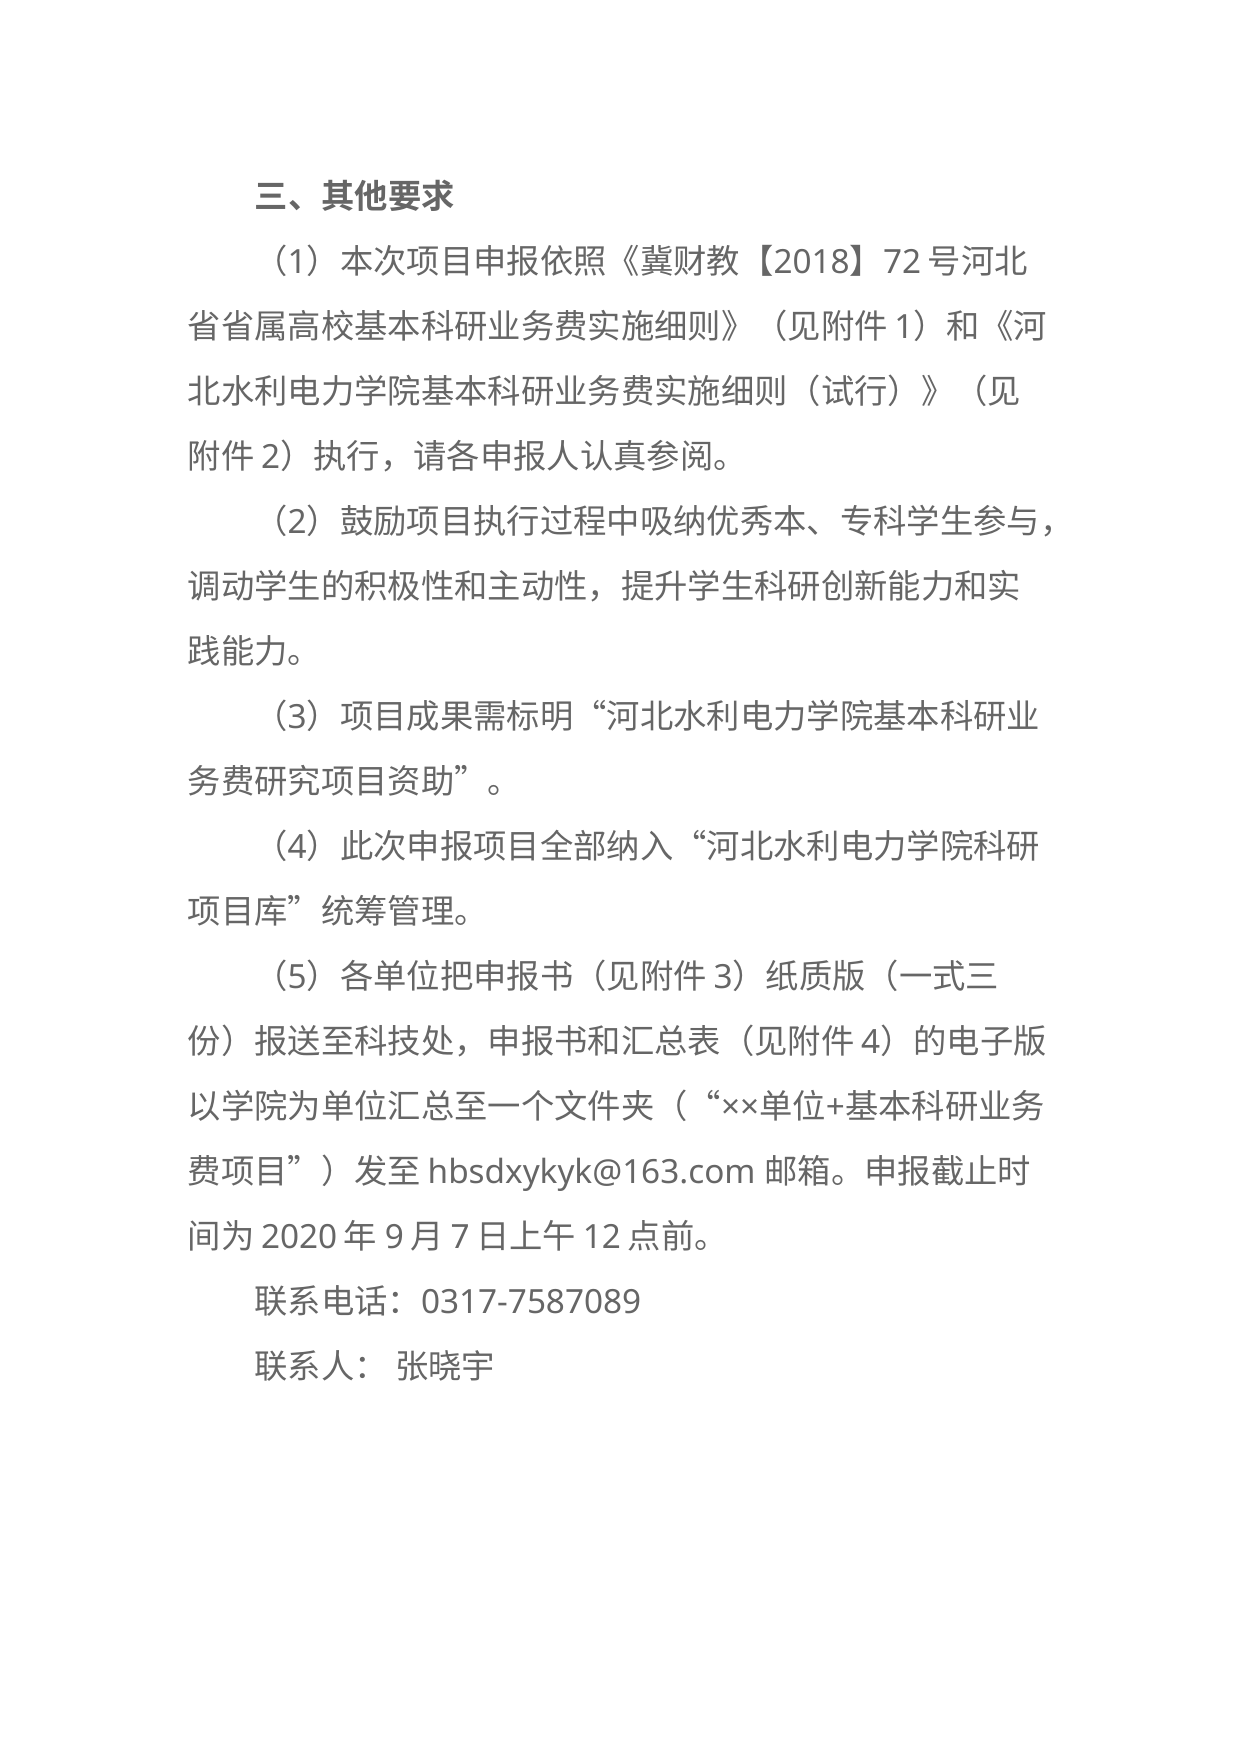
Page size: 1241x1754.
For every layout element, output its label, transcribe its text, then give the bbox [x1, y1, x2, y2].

text （3）项目成果需标明“河北水利电力学院基本科研业务费研究项目资助”。 [187, 682, 1053, 812]
text 三、其他要求 [187, 162, 1053, 227]
text 联系人： 张晓宇 [187, 1332, 1053, 1397]
text （5）各单位把申报书（见附件3）纸质版（一式三份）报送至科技处，申报书和汇总表（见附件4）的电子版以学院为单位汇总至一个文件夹（“××单位+基本科研业务费项目”）发至hbsdxykyk@163.com 邮箱。申报截止时间为2020年 9月7日上午12点前。 [187, 942, 1053, 1267]
text 联系电话：0317-7587089 [187, 1267, 1053, 1332]
text （1）本次项目申报依照《冀财教【2018】72号河北省省属高校基本科研业务费实施细则》（见附件1）和《河北水利电力学院基本科研业务费实施细则（试行）》（见附件2）执行，请各申报人认真参阅。 [187, 227, 1053, 487]
text （2）鼓励项目执行过程中吸纳优秀本、专科学生参与，调动学生的积极性和主动性，提升学生科研创新能力和实践能力。 [187, 487, 1053, 682]
text （4）此次申报项目全部纳入“河北水利电力学院科研项目库”统筹管理。 [187, 812, 1053, 942]
